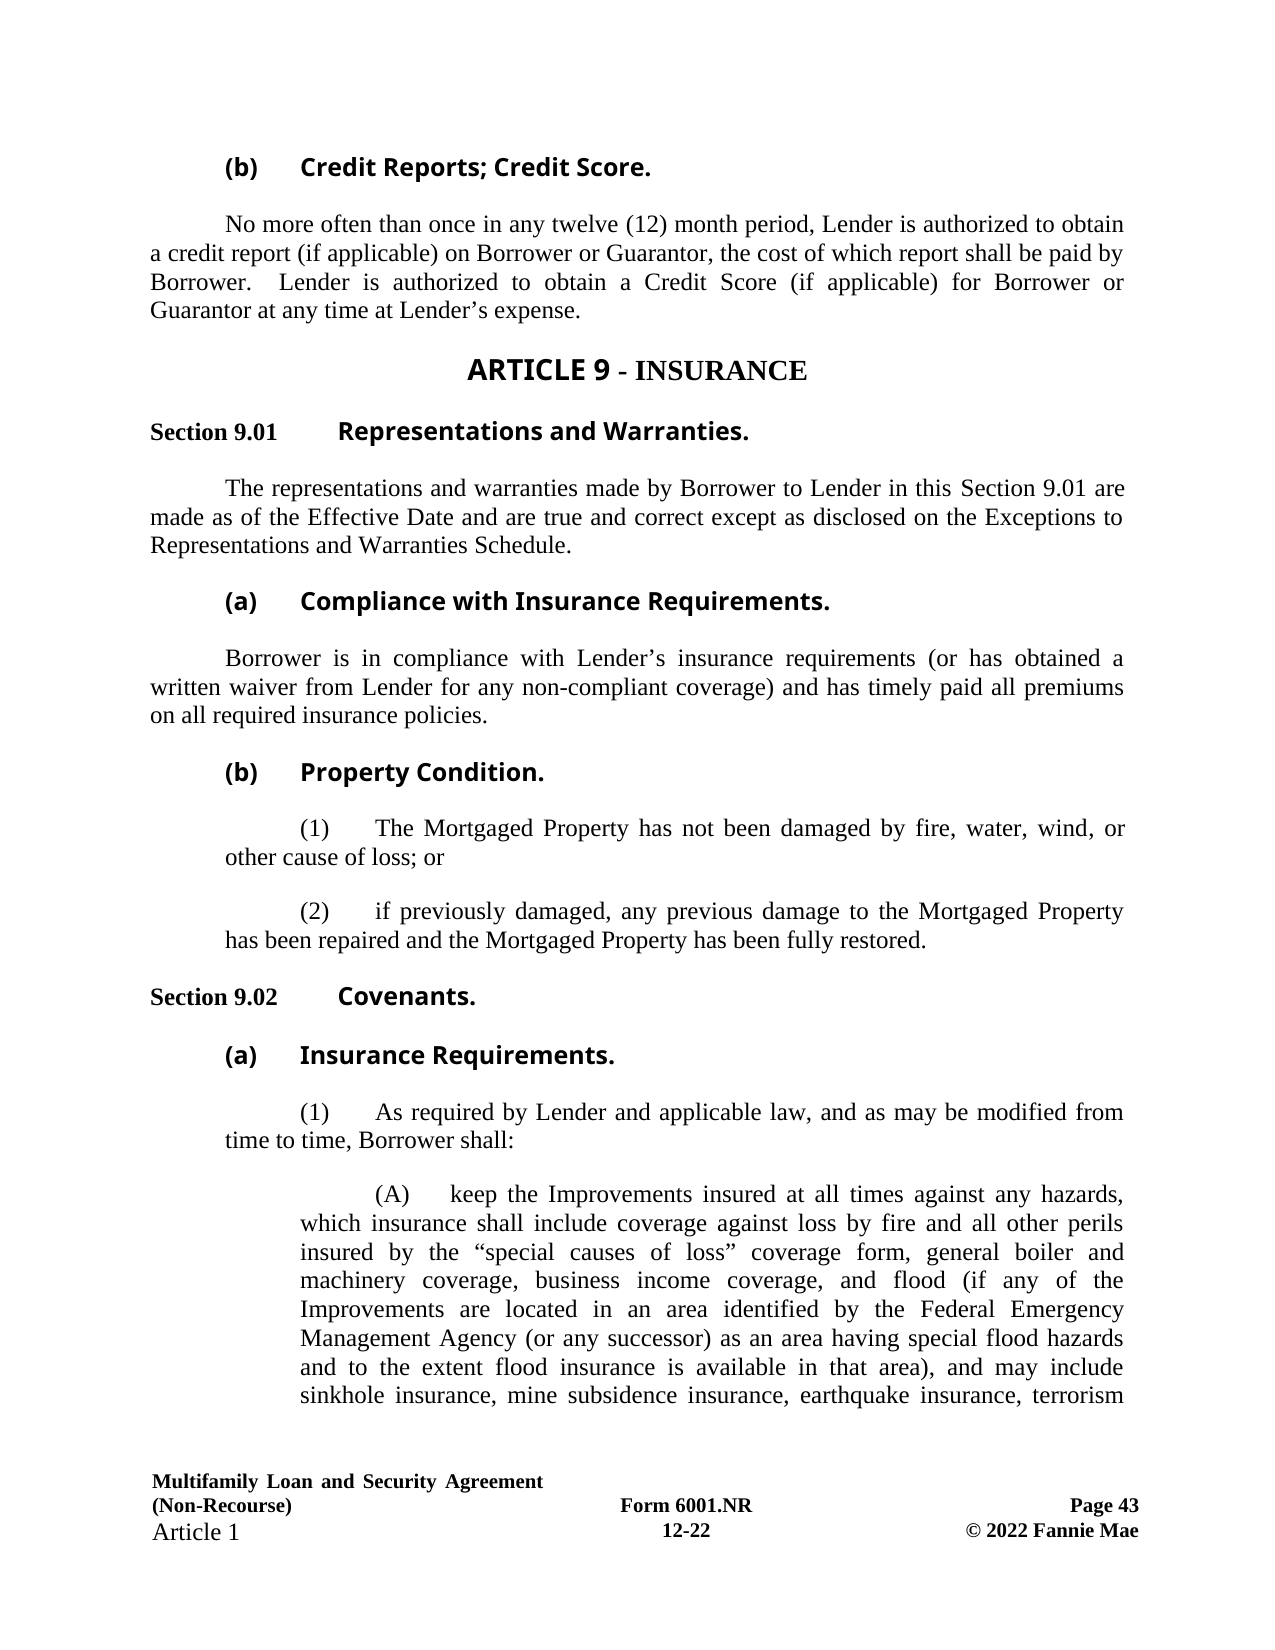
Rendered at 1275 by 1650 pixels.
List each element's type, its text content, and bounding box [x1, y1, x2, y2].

subtitle Credit Reports; Credit Score. [150, 150, 1125, 184]
subtitle Covenants. [150, 978, 1125, 1012]
text The representations and warranties made by Borrower to Lender in this Section 9.01 are made as of the Effective Date and are true and correct except as disclosed on the Exceptions to Representations and Warranties Schedule. [150, 473, 1125, 559]
subtitle Insurance Requirements. [150, 1037, 1125, 1072]
subtitle if previously damaged, any previous damage to the Mortgaged Property has been repaired and the Mortgaged Property has been fully restored. [225, 896, 1125, 953]
subtitle Compliance with Insurance Requirements. [150, 584, 1125, 618]
subtitle - INSURANCE [150, 349, 1125, 389]
subtitle Property Condition. [150, 754, 1125, 788]
subtitle As required by Lender and applicable law, and as may be modified from time to time, Borrower shall: [225, 1097, 1125, 1154]
subtitle The Mortgaged Property has not been damaged by fire, water, wind, or other cause of loss; or [225, 813, 1125, 871]
text No more often than once in any twelve (12) month period, Lender is authorized to obtain a credit report (if applicable) on Borrower or Guarantor, the cost of which report shall be paid by Borrower. Lender is authorized to obtain a Credit Score (if applicable) for Borrower or Guarantor at any time at Lender’s expense. [150, 209, 1125, 324]
text Borrower is in compliance with Lender’s insurance requirements (or has obtained a written waiver from Lender for any non-compliant coverage) and has timely paid all premiums on all required insurance policies. [150, 643, 1125, 729]
subtitle Representations and Warranties. [150, 414, 1125, 448]
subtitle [300, 1179, 1125, 1409]
